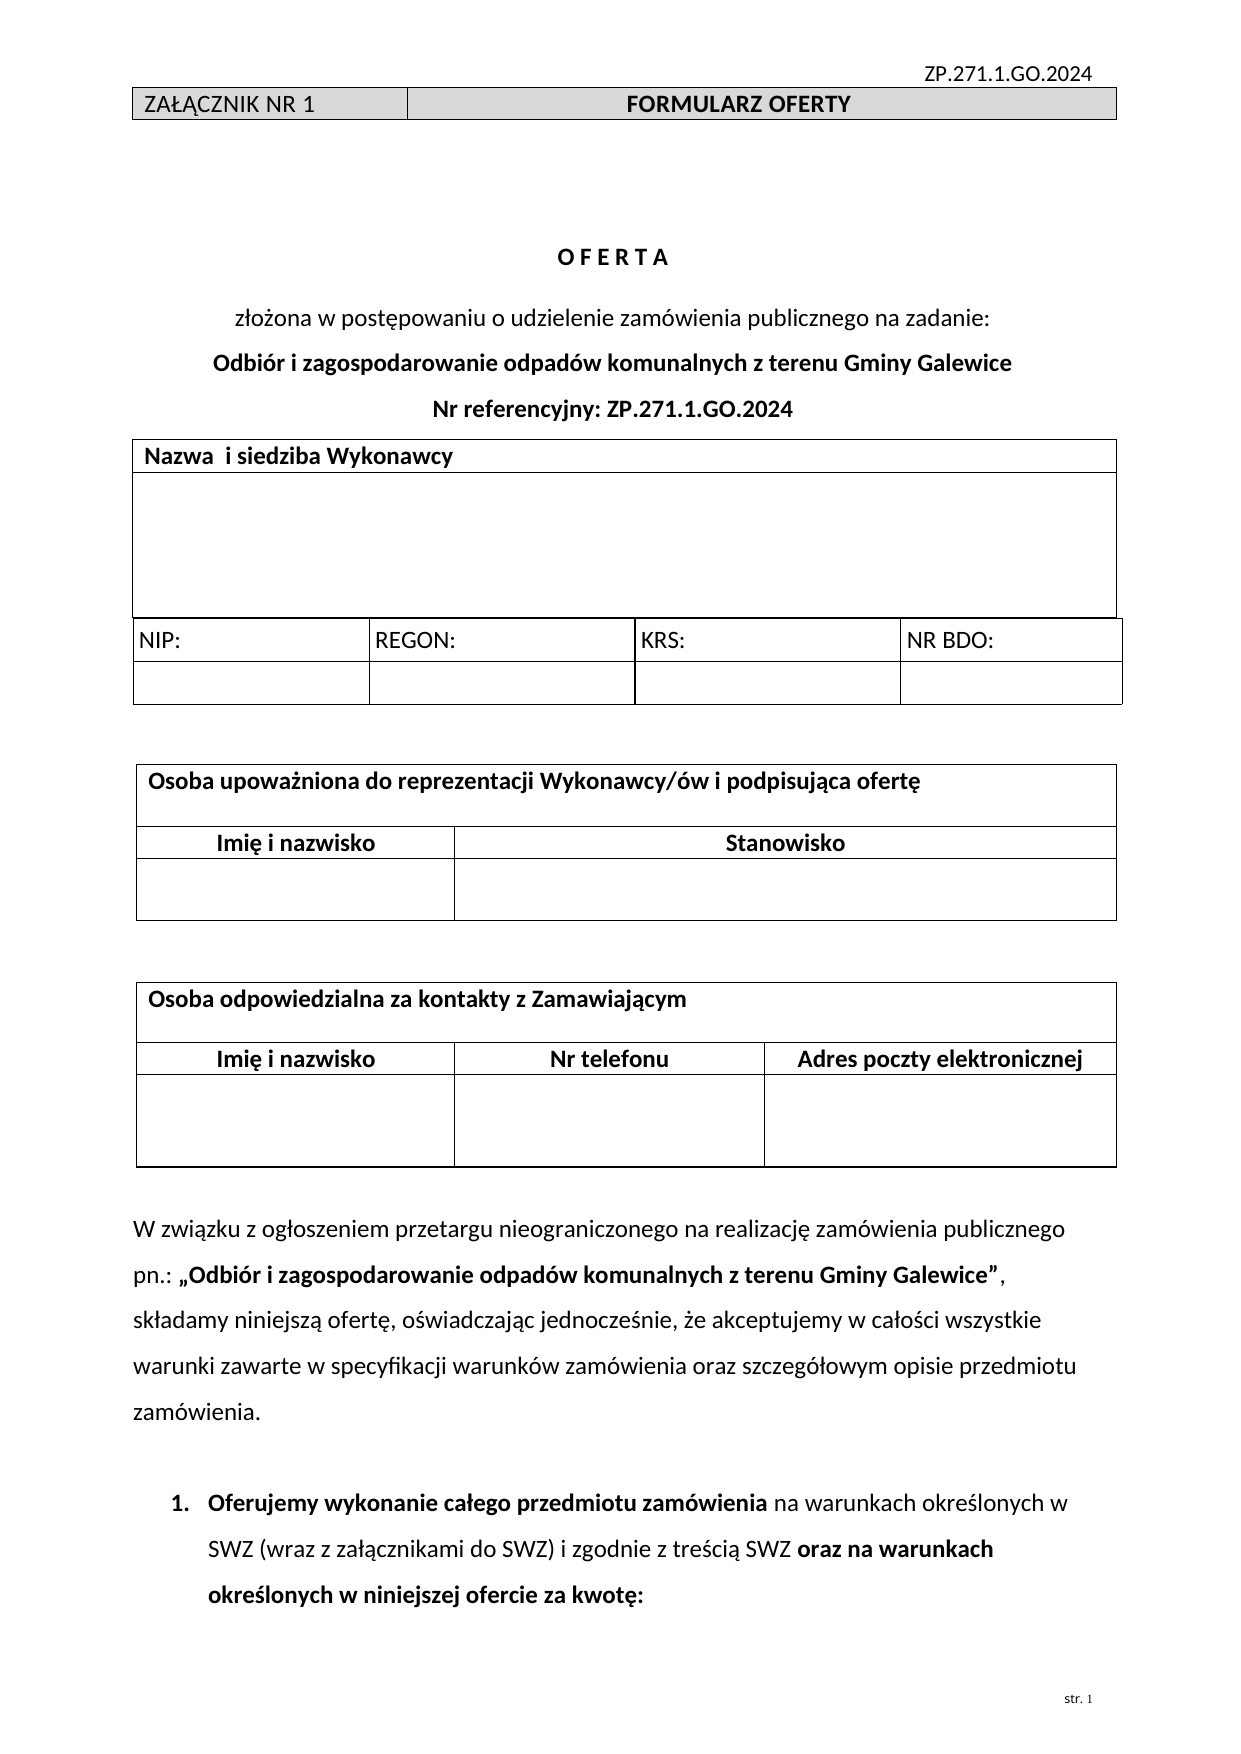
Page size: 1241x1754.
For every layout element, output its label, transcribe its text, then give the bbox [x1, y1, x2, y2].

table_cell Nr telefonu [455, 1043, 764, 1074]
table_header Nazwa i siedziba Wykonawcy [133, 440, 1116, 472]
table_cell [133, 473, 1116, 617]
table_cell [765, 1075, 1116, 1166]
table_cell [370, 662, 634, 704]
table_header NIP: [134, 619, 369, 661]
text złożona w postępowaniu o udzielenie zamówienia publicznego na zadanie: [133, 302, 1092, 332]
table_cell [901, 662, 1122, 704]
text Odbiór i zagospodarowanie odpadów komunalnych z terenu Gminy Galewice [133, 347, 1092, 378]
text ZP.271.1.GO.2024 [133, 59, 1092, 87]
table_cell [134, 662, 369, 704]
text W związku z ogłoszeniem przetargu nieograniczonego na realizację zamówienia publicznego pn.: „Odbiór i zagospodarowanie odpadów komunalnych z terenu Gminy Galewice”, składamy niniejszą ofertę, oświadczając jednocześnie, że akceptujemy w całości wszystkie warunki zawarte w specyfikacji warunków zamówienia oraz szczegółowym opisie przedmiotu zamówienia. [133, 1213, 1092, 1427]
table_cell Imię i nazwisko [137, 827, 454, 858]
text Nr referencyjny: ZP.271.1.GO.2024 [133, 393, 1092, 424]
table_cell [455, 1075, 764, 1166]
table_cell Imię i nazwisko [137, 1043, 454, 1074]
table_cell [455, 859, 1116, 920]
text O F E R T A [133, 241, 1092, 271]
table_header Osoba upoważniona do reprezentacji Wykonawcy/ów i podpisująca ofertę [137, 765, 1116, 826]
table_cell [137, 1075, 454, 1166]
table_header REGON: [370, 619, 634, 661]
table_header FORMULARZ OFERTY [408, 88, 1116, 119]
table_cell [636, 662, 900, 704]
table_cell Stanowisko [455, 827, 1116, 858]
table_header ZAŁĄCZNIK NR 1 [133, 88, 407, 119]
table_header NR BDO: [901, 619, 1122, 661]
list Oferujemy wykonanie całego przedmiotu zamówienia na warunkach określonych w SWZ (wraz z załącznikami do SWZ) i zgodnie z treścią SWZ oraz na warunkach określonych w niniejszej ofercie za kwotę: [170, 1488, 1092, 1609]
table_cell Adres poczty elektronicznej [765, 1043, 1116, 1074]
table_header Osoba odpowiedzialna za kontakty z Zamawiającym [137, 983, 1116, 1042]
table_header KRS: [636, 619, 900, 661]
table_cell [137, 859, 454, 920]
